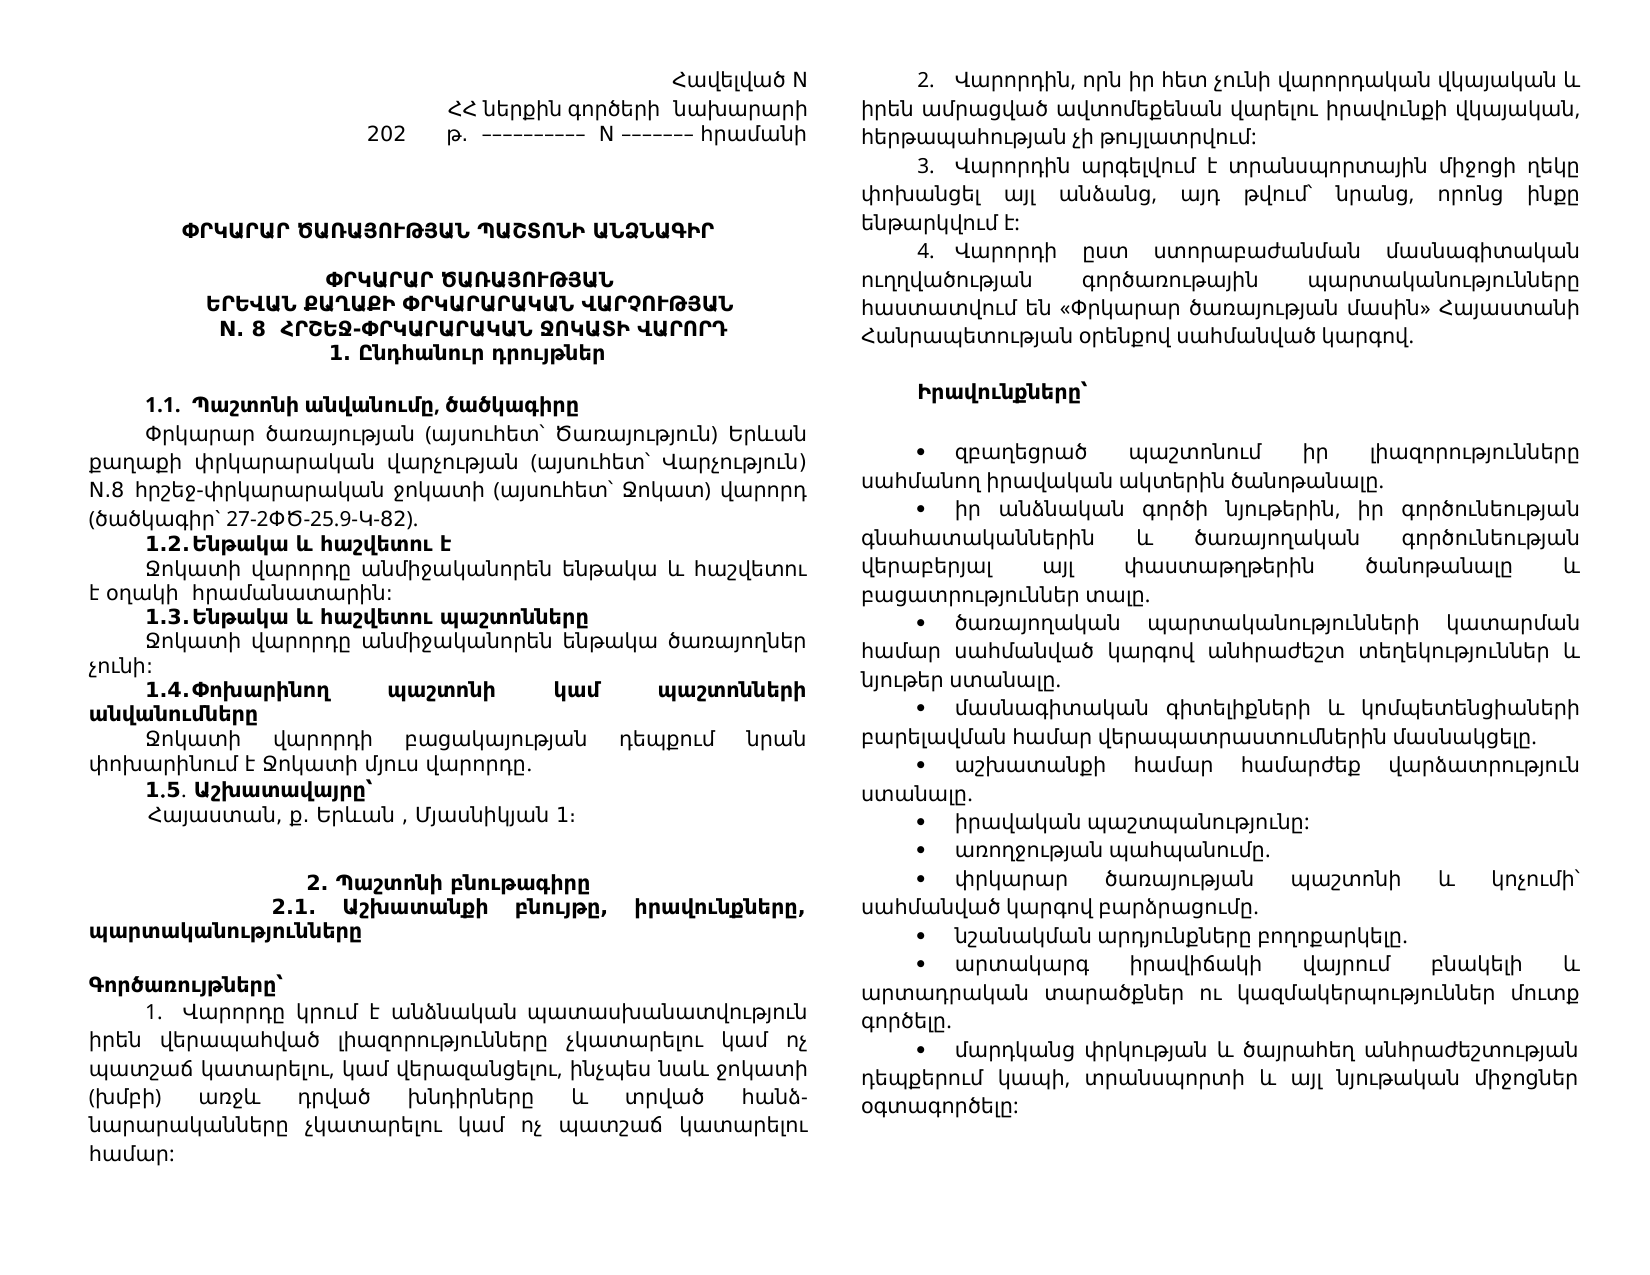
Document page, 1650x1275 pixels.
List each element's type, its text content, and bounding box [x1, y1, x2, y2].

list ծառայողական պարտականությունների կատարման համար սահմանված կարգով անհրաժեշտ տեղեկություններ և նյութեր ստանալը. [861, 608, 1580, 693]
text 202 թ. –––––––––– N ––––––– հրամանի [89, 122, 808, 147]
list Ենթակա և հաշվետու է [89, 532, 808, 557]
list արտակարգ իրավիճակի վայրում բնակելի և արտադրական տարածքներ ու կազմակերպություններ մուտք գործելը. [861, 949, 1580, 1035]
list մասնագիտական գիտելիքների և կոմպետենցիաների բարելավման համար վերապատրաստումներին մասնակցելը. [861, 693, 1580, 750]
text ՓՐԿԱՐԱՐ ԾԱՌԱՅՈՒԹՅԱՆ [89, 268, 807, 292]
list աշխատանքի համար համարժեք վարձատրություն ստանալը. [861, 750, 1580, 807]
text ՀՀ ներքին գործերի նախարարի [89, 94, 808, 122]
text ԵՐԵՎԱՆ ՔԱՂԱՔԻ ՓՐԿԱՐԱՐԱԿԱՆ ՎԱՐՉՈՒԹՅԱՆ [89, 292, 807, 317]
text Ջոկատի վարորդի բացակայության դեպքում նրան փոխարինում է Ջոկատի մյուս վարորդը. [89, 727, 807, 776]
text Փրկարար ծառայության (այսուհետ՝ Ծառայություն) Երևան քաղաքի փրկարարական վարչության (այսուհետ՝ Վարչություն) N.8 հրշեջ-փրկարարական ջոկատի (այսուհետ՝ Ջոկատ) վարորդ (ծածկագիր` 27-2ՓԾ-25.9-Կ-82). [89, 419, 807, 532]
list Փոխարինող պաշտոնի կամ պաշտոնների անվանումները [89, 678, 807, 727]
list մարդկանց փրկության և ծայրահեղ անհրաժեշտության դեպքերում կապի, տրանսպորտի և այլ նյութական միջոցներ օգտագործելը: [861, 1035, 1579, 1120]
list առողջության պահպանումը. [861, 836, 1580, 864]
text Իրավունքները՝ [861, 381, 1579, 405]
list Վարորդին արգելվում է տրանսպորտային միջոցի ղեկը փոխանցել այլ անձանց, այդ թվում՝ նրանց, որոնց ինքը ենթարկվում է: [861, 151, 1580, 236]
list Պաշտոնի անվանումը, ծածկագիրը [89, 390, 807, 419]
list իր անձնական գործի նյութերին, իր գործունեության գնահատականներին և ծառայողական գործունեության վերաբերյալ այլ փաստաթղթերին ծանոթանալը և բացատրություններ տալը. [861, 494, 1580, 608]
text 2.1. Աշխատանքի բնույթը, իրավունքները, պարտականությունները [89, 895, 807, 944]
text Հավելված N [89, 66, 808, 94]
text Գործառույթները՝ [89, 973, 807, 997]
text ՓՐԿԱՐԱՐ ԾԱՌԱՅՈՒԹՅԱՆ ՊԱՇՏՈՆԻ ԱՆՁՆԱԳԻՐ [89, 219, 808, 244]
text Հայաստան, ք․ Երևան , Մյասնիկյան 1։ [89, 802, 807, 827]
text 1. Ընդհանուր դրույթներ [126, 341, 808, 365]
list Վարորդի ըստ ստորաբաժանման մասնագիտական ուղղվածության գործառութային պարտականությունները հաստատվում են «Փրկարար ծառայության մասին» Հայաստանի Հանրապետության օրենքով սահմանված կարգով. [861, 236, 1580, 350]
list Վարորդին, որն իր հետ չունի վարորդական վկայական և իրեն ամրացված ավտոմեքենան վարելու իրավունքի վկայական, հերթապահության չի թույլատրվում: [861, 66, 1580, 151]
text 1.5. Աշխատավայրը՝ [89, 776, 807, 802]
list Ենթակա և հաշվետու պաշտոնները [89, 605, 807, 629]
list փրկարար ծառայության պաշտոնի և կոչումի՝ սահմանված կարգով բարձրացումը. [861, 864, 1580, 921]
list իրավական պաշտպանությունը: [861, 807, 1580, 836]
list Վարորդը կրում է անձնական պատասխանատվություն իրեն վերապահված լիազորությունները չկատարելու կամ ոչ պատշաճ կատարելու, կամ վերազանցելու, ինչպես նաև ջոկատի (խմբի) առջև դրված խնդիրները և տրված հանձնարարականները չկատարելու կամ ոչ պատշաճ կատարելու համար: [89, 997, 808, 1167]
list 2. Պաշտոնի բնութագիրը [89, 871, 808, 895]
text Ջոկատի վարորդը անմիջականորեն ենթակա ծառայողներ չունի: [89, 629, 807, 678]
list նշանակման արդյունքները բողոքարկելը. [861, 921, 1580, 949]
text Ջոկատի վարորդը անմիջականորեն ենթակա և հաշվետու է օղակի հրամանատարին: [89, 557, 807, 605]
text N. 8 ՀՐՇԵՋ-ՓՐԿԱՐԱՐԱԿԱՆ ՋՈԿԱՏԻ ՎԱՐՈՐԴ [89, 317, 807, 341]
list զբաղեցրած պաշտոնում իր լիազորությունները սահմանող իրավական ակտերին ծանոթանալը. [861, 437, 1580, 494]
